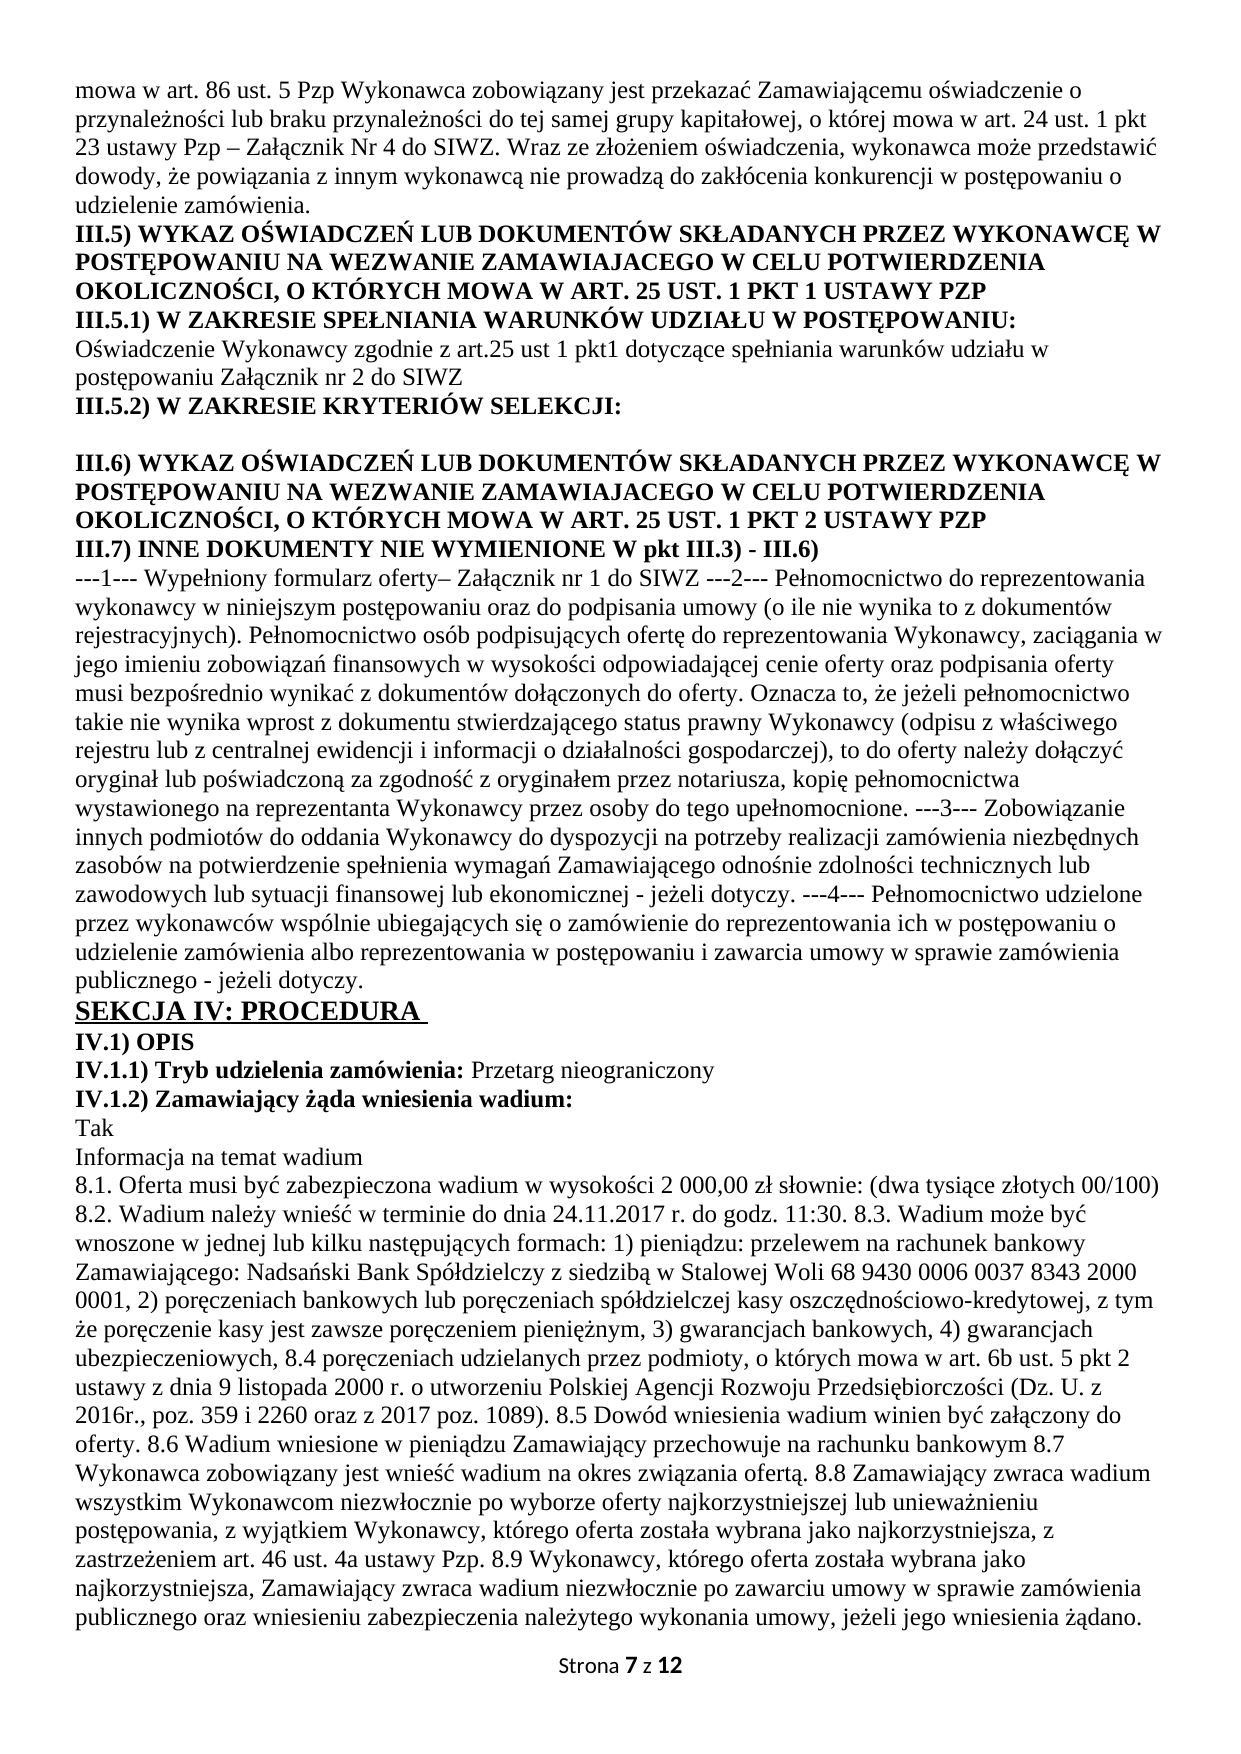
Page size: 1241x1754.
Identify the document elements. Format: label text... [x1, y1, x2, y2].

text IV.1) OPIS IV.1.1) Tryb udzielenia zamówienia: Przetarg nieograniczony IV.1.2) Zamawiający żąda wniesienia wadium: [75, 1027, 1165, 1113]
text III.7) INNE DOKUMENTY NIE WYMIENIONE W pkt III.3) - III.6) [75, 534, 1165, 563]
text III.5) WYKAZ OŚWIADCZEŃ LUB DOKUMENTÓW SKŁADANYCH PRZEZ WYKONAWCĘ W POSTĘPOWANIU NA WEZWANIE ZAMAWIAJACEGO W CELU POTWIERDZENIA OKOLICZNOŚCI, O KTÓRYCH MOWA W ART. 25 UST. 1 PKT 1 USTAWY PZP [75, 219, 1165, 305]
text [75, 1113, 1165, 1630]
text III.6) WYKAZ OŚWIADCZEŃ LUB DOKUMENTÓW SKŁADANYCH PRZEZ WYKONAWCĘ W POSTĘPOWANIU NA WEZWANIE ZAMAWIAJACEGO W CELU POTWIERDZENIA OKOLICZNOŚCI, O KTÓRYCH MOWA W ART. 25 UST. 1 PKT 2 USTAWY PZP [75, 448, 1165, 534]
text III.5.1) W ZAKRESIE SPEŁNIANIA WARUNKÓW UDZIAŁU W POSTĘPOWANIU: Oświadczenie Wykonawcy zgodnie z art.25 ust 1 pkt1 dotyczące spełniania warunków udziału w postępowaniu Załącznik nr 2 do SIWZ III.5.2) W ZAKRESIE KRYTERIÓW SELEKCJI: [75, 305, 1165, 448]
text SEKCJA IV: PROCEDURA [75, 994, 1165, 1027]
text ---1--- Wypełniony formularz oferty– Załącznik nr 1 do SIWZ ---2--- Pełnomocnictwo do reprezentowania wykonawcy w niniejszym postępowaniu oraz do podpisania umowy (o ile nie wynika to z dokumentów rejestracyjnych). Pełnomocnictwo osób podpisujących ofertę do reprezentowania Wykonawcy, zaciągania w jego imieniu zobowiązań finansowych w wysokości odpowiadającej cenie oferty oraz podpisania oferty musi bezpośrednio wynikać z dokumentów dołączonych do oferty. Oznacza to, że jeżeli pełnomocnictwo takie nie wynika wprost z dokumentu stwierdzającego status prawny Wykonawcy (odpisu z właściwego rejestru lub z centralnej ewidencji i informacji o działalności gospodarczej), to do oferty należy dołączyć oryginał lub poświadczoną za zgodność z oryginałem przez notariusza, kopię pełnomocnictwa wystawionego na reprezentanta Wykonawcy przez osoby do tego upełnomocnione. ---3--- Zobowiązanie innych podmiotów do oddania Wykonawcy do dyspozycji na potrzeby realizacji zamówienia niezbędnych zasobów na potwierdzenie spełnienia wymagań Zamawiającego odnośnie zdolności technicznych lub zawodowych lub sytuacji finansowej lub ekonomicznej - jeżeli dotyczy. ---4--- Pełnomocnictwo udzielone przez wykonawców wspólnie ubiegających się o zamówienie do reprezentowania ich w postępowaniu o udzielenie zamówienia albo reprezentowania w postępowaniu i zawarcia umowy w sprawie zamówienia publicznego - jeżeli dotyczy. [75, 563, 1165, 994]
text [75, 75, 1165, 219]
